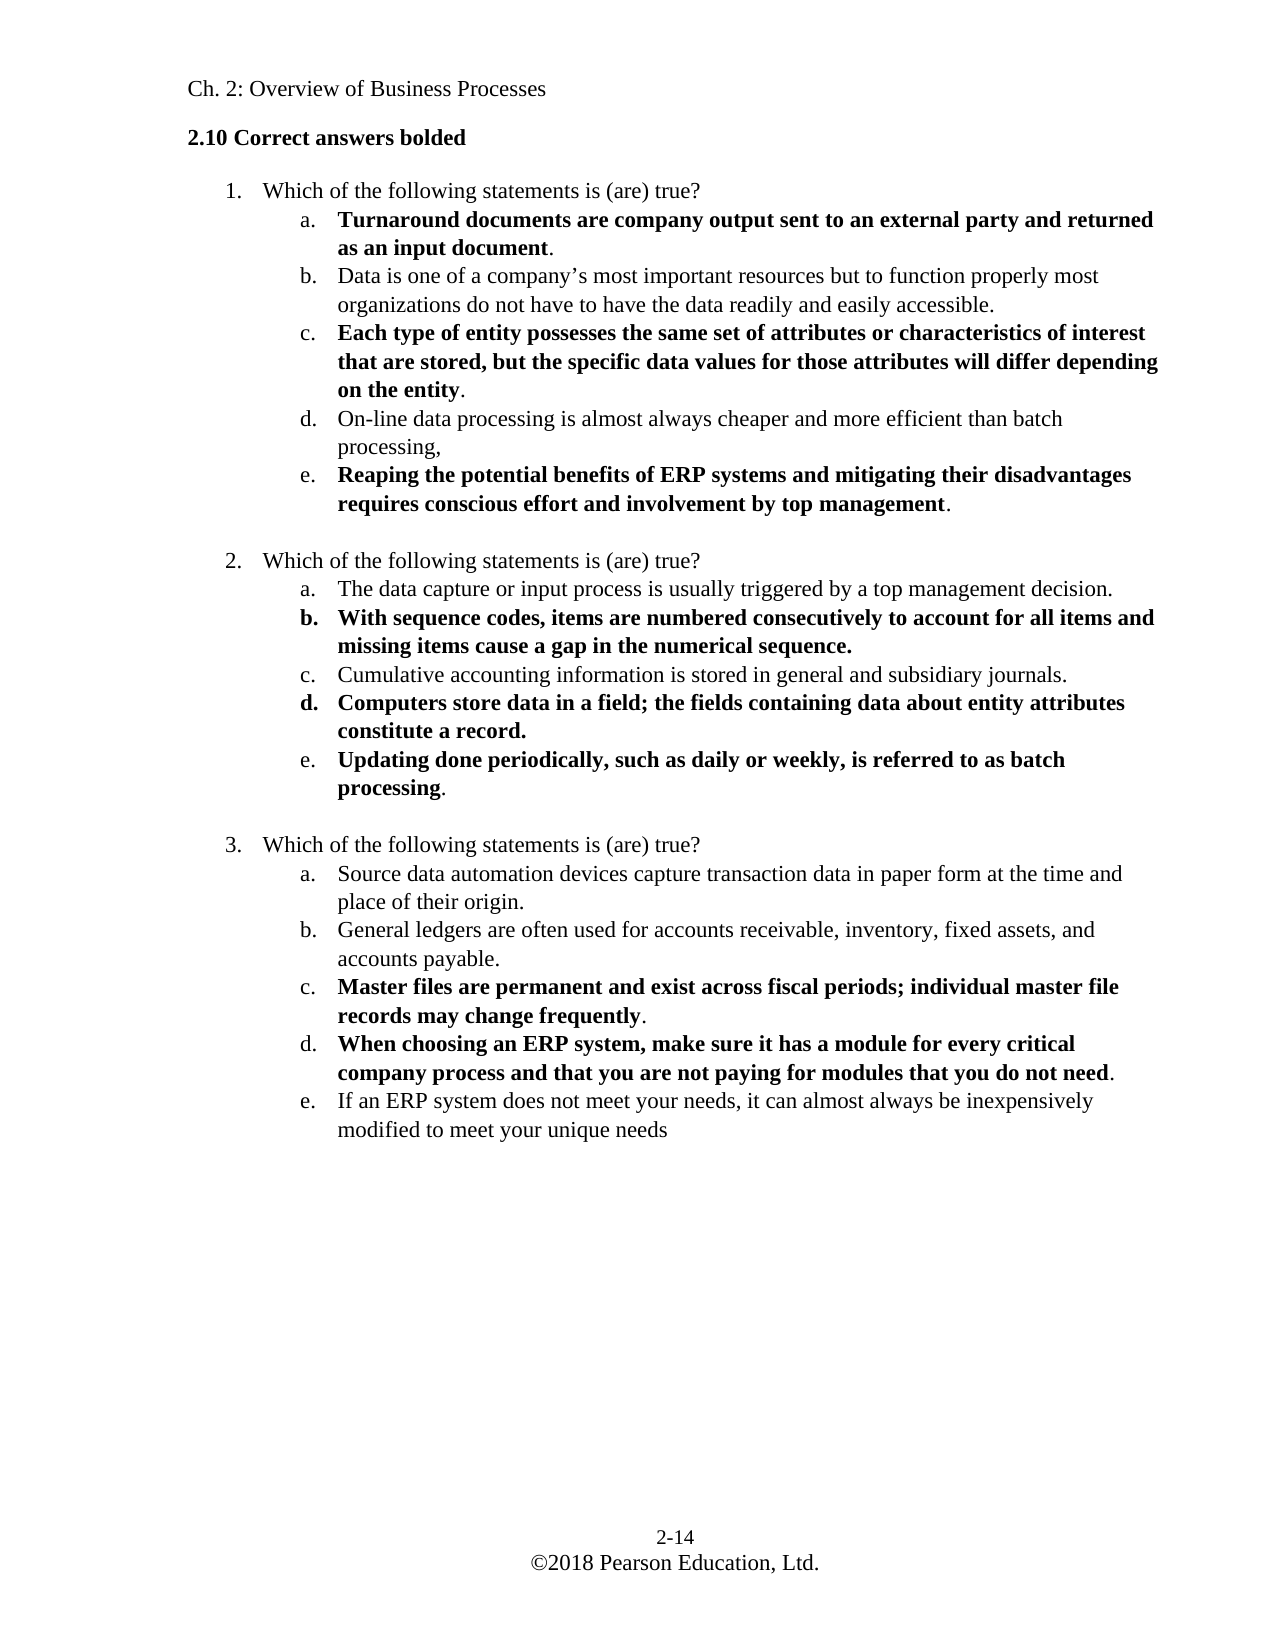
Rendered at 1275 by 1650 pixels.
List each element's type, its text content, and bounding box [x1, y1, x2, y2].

list Reaping the potential benefits of ERP systems and mitigating their disadvantages requires conscious effort and involvement by top management. [300, 462, 1162, 516]
list Master files are permanent and exist across fiscal periods; individual master file records may change frequently. [300, 973, 1162, 1028]
list Turnaround documents are company output sent to an external party and returned as an input document. [300, 206, 1162, 260]
list With sequence codes, items are numbered consecutively to account for all items and missing items cause a gap in the numerical sequence. [300, 604, 1162, 658]
list Each type of entity possesses the same set of attributes or characteristics of interest that are stored, but the specific data values for those attributes will differ depending on the entity. [300, 319, 1162, 403]
list General ledgers are often used for accounts receivable, inventory, fixed assets, and accounts payable. [300, 917, 1162, 971]
list The data capture or input process is usually triggered by a top management decision. [300, 575, 1162, 602]
list Which of the following statements is (are) true? [225, 547, 1162, 573]
list Cumulative accounting information is stored in general and subsidiary journals. [300, 661, 1162, 687]
list Which of the following statements is (are) true? [225, 831, 1162, 858]
list On-line data processing is almost always cheaper and more efficient than batch processing, [300, 405, 1162, 459]
text 2.10 Correct answers bolded [187, 124, 1162, 151]
list Computers store data in a field; the fields containing data about entity attributes constitute a record. [300, 689, 1162, 744]
list Source data automation devices capture transaction data in paper form at the time and place of their origin. [300, 860, 1162, 914]
list Updating done periodically, such as daily or weekly, is referred to as batch processing. [300, 746, 1162, 801]
list If an ERP system does not meet your needs, it can almost always be inexpensively modified to meet your unique needs [300, 1087, 1162, 1142]
list Which of the following statements is (are) true? [225, 177, 1162, 203]
list When choosing an ERP system, make sure it has a module for every critical company process and that you are not paying for modules that you do not need. [300, 1030, 1162, 1085]
list Data is one of a company’s most important resources but to function properly most organizations do not have to have the data readily and easily accessible. [300, 262, 1162, 317]
